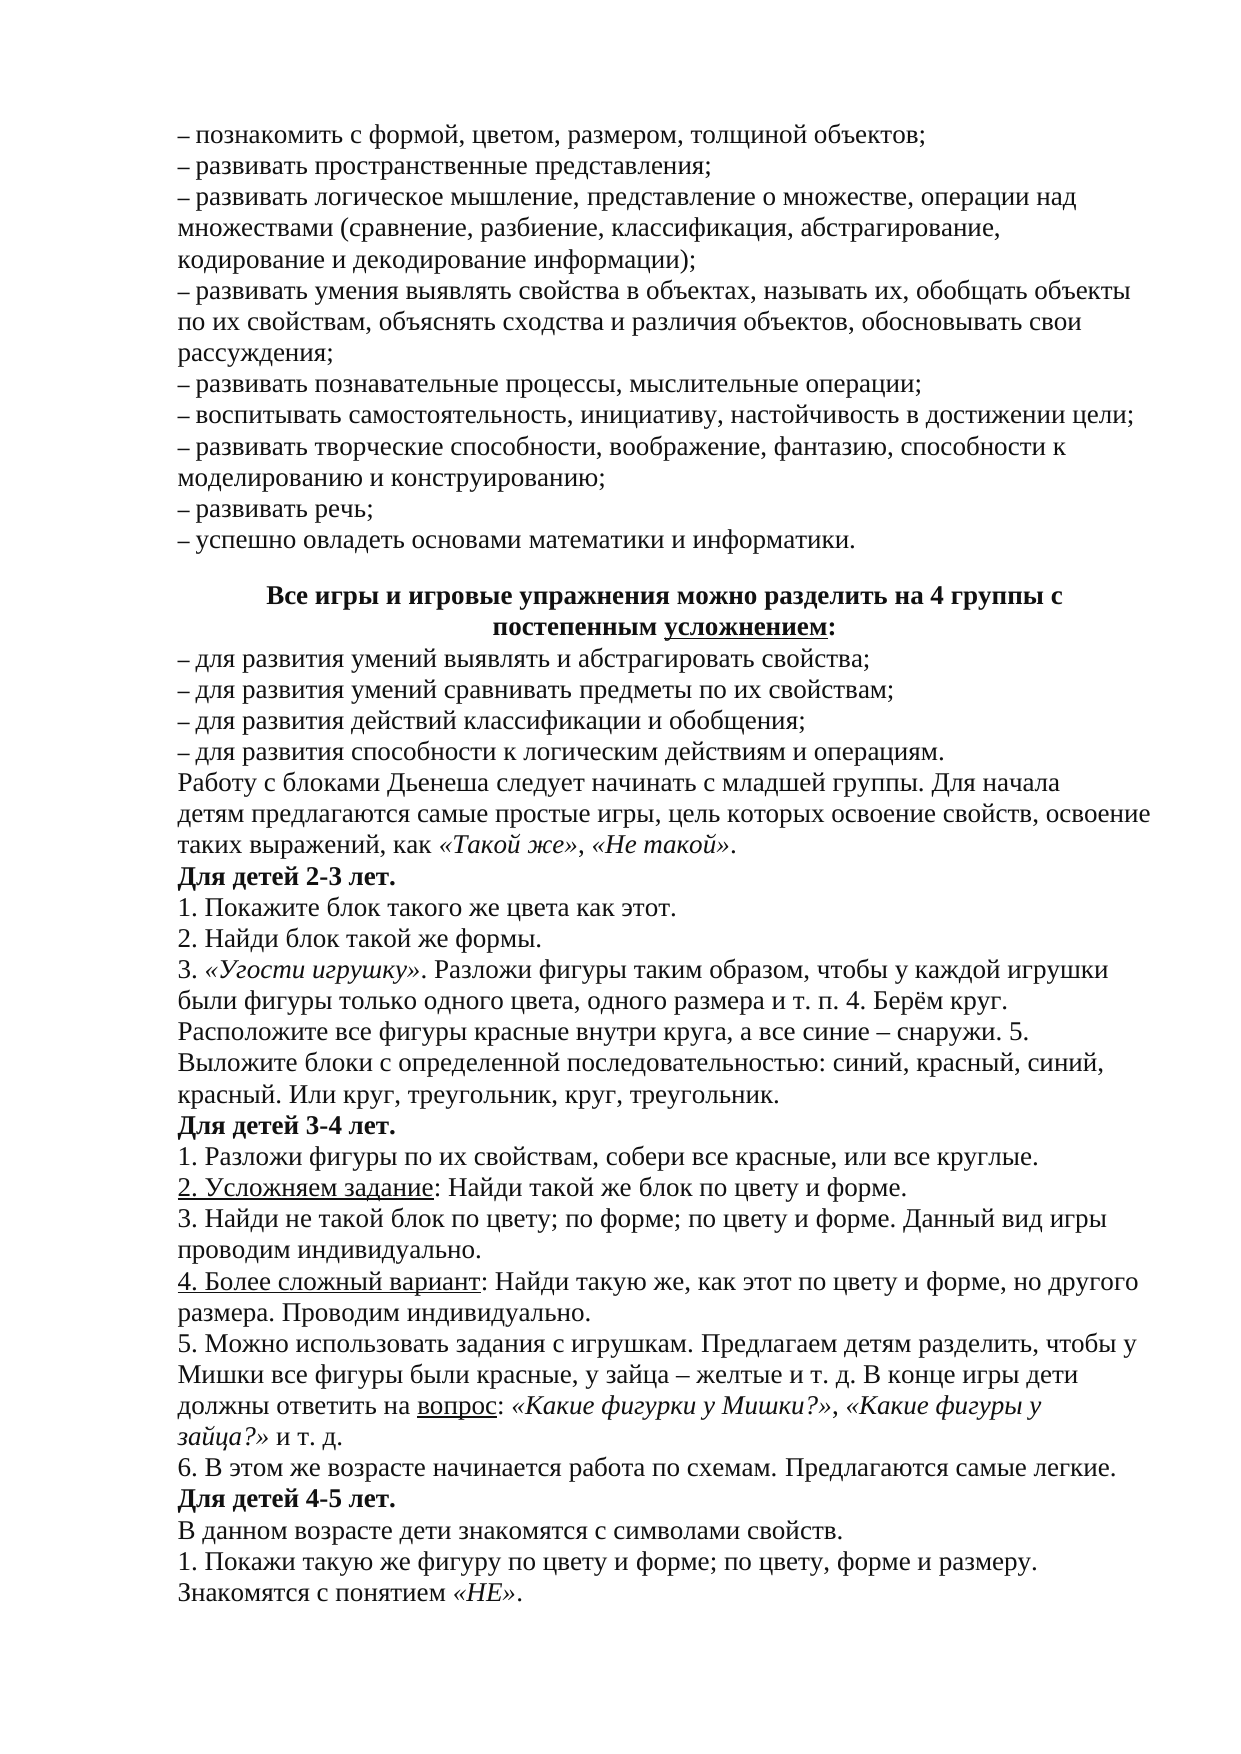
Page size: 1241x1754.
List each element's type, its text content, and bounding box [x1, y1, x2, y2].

text 2. Найди блок такой же формы. [177, 922, 1152, 953]
text 1. Покажи такую же фигуру по цвету и форме; по цвету, форме и размеру. [177, 1545, 1152, 1576]
text 6. В этом же возрасте начинается работа по схемам. Предлагаются самые легкие. [177, 1451, 1152, 1483]
text 1. Разложи фигуры по их свойствам, собери все красные, или все круглые. [177, 1140, 1152, 1171]
text – для развития умений сравнивать предметы по их свойствам; [177, 673, 1152, 704]
text 3. «Угости игрушку». Разложи фигуры таким образом, чтобы у каждой игрушки были фигуры только одного цвета, одного размера и т. п. 4. Берём круг. Расположите все фигуры красные внутри круга, а все синие – снаружи. 5. Выложите блоки с определенной последовательностью: синий, красный, синий, красный. Или круг, треугольник, круг, треугольник. [177, 953, 1152, 1109]
text В данном возрасте дети знакомятся с символами свойств. [177, 1514, 1152, 1545]
text – для развития способности к логическим действиям и операциям. [177, 735, 1152, 766]
text Знакомятся с понятием «НЕ». [177, 1576, 1152, 1607]
text – воспитывать самостоятельность, инициативу, настойчивость в достижении цели; [177, 398, 1152, 429]
text – развивать познавательные процессы, мыслительные операции; [177, 367, 1152, 398]
text – развивать творческие способности, воображение, фантазию, способности к моделированию и конструированию; [177, 429, 1152, 492]
text Для детей 4-5 лет. [177, 1483, 1152, 1514]
text 1. Покажите блок такого же цвета как этот. [177, 891, 1152, 922]
text – развивать речь; [177, 492, 1152, 523]
text Все игры и игровые упражнения можно разделить на 4 группы с постепенным усложнением: [177, 579, 1152, 642]
text – познакомить с формой, цветом, размером, толщиной объектов; [177, 118, 1152, 149]
text Работу с блоками Дьенеша следует начинать с младшей группы. Для начала детям предлагаются самые простые игры, цель которых освоение свойств, освоение таких выражений, как «Такой же», «Не такой». [177, 766, 1152, 860]
text – развивать логическое мышление, представление о множестве, операции над множествами (сравнение, разбиение, классификация, абстрагирование, кодирование и декодирование информации); [177, 180, 1152, 274]
text 2. Усложняем задание: Найди такой же блок по цвету и форме. [177, 1171, 1152, 1202]
text – для развития действий классификации и обобщения; [177, 704, 1152, 735]
text – для развития умений выявлять и абстрагировать свойства; [177, 642, 1152, 673]
text – развивать пространственные представления; [177, 149, 1152, 180]
text – успешно овладеть основами математики и информатики. [177, 523, 1152, 554]
text Для детей 3-4 лет. [177, 1109, 1152, 1140]
text – развивать умения выявлять свойства в объектах, называть их, обобщать объекты по их свойствам, объяснять сходства и различия объектов, обосновывать свои рассуждения; [177, 274, 1152, 367]
text 5. Можно использовать задания с игрушкам. Предлагаем детям разделить, чтобы у Мишки все фигуры были красные, у зайца – желтые и т. д. В конце игры дети должны ответить на вопрос: «Какие фигурки у Мишки?», «Какие фигуры у зайца?» и т. д. [177, 1327, 1152, 1451]
text 4. Более сложный вариант: Найди такую же, как этот по цвету и форме, но другого размера. Проводим индивидуально. [177, 1264, 1152, 1327]
text Для детей 2-3 лет. [177, 860, 1152, 891]
text 3. Найди не такой блок по цвету; по форме; по цвету и форме. Данный вид игры проводим индивидуально. [177, 1202, 1152, 1264]
